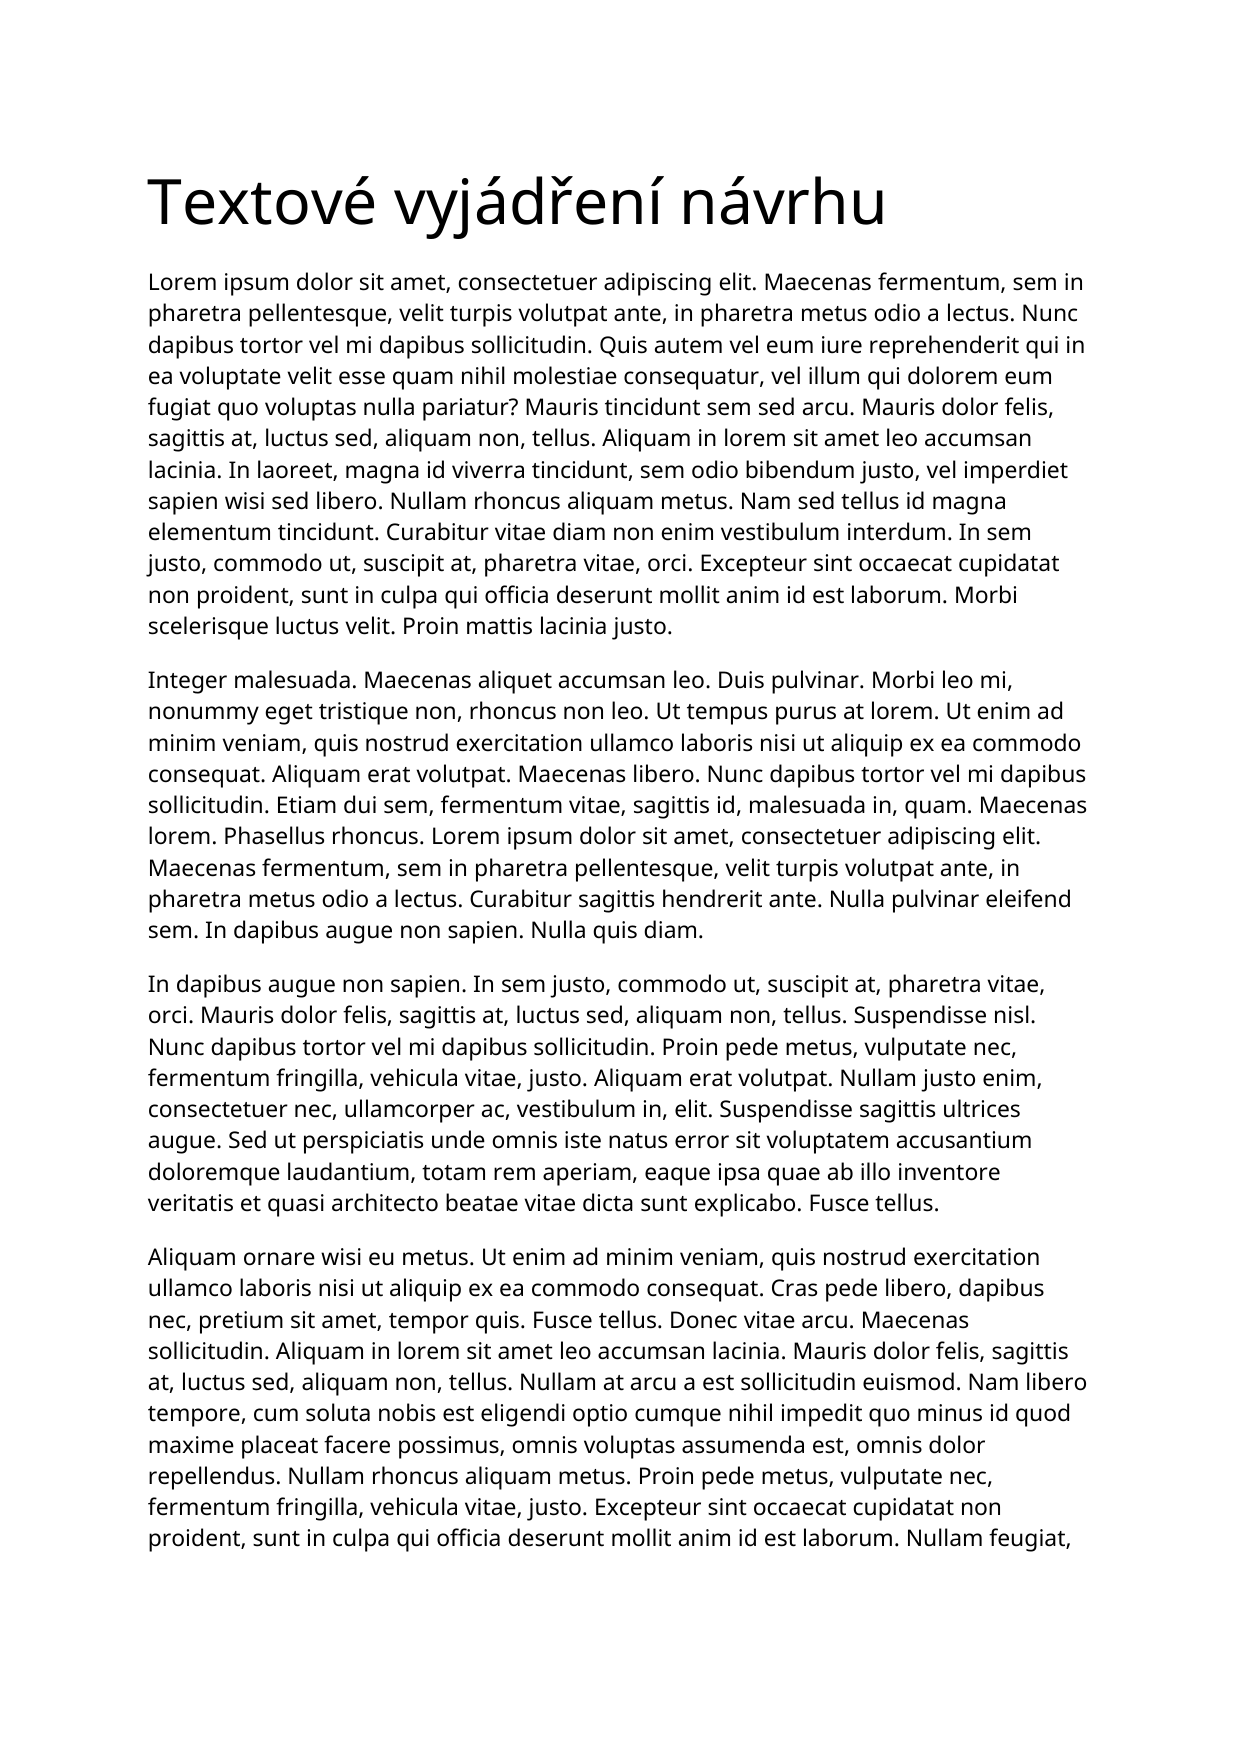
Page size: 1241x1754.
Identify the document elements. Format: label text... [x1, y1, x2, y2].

text Lorem ipsum dolor sit amet, consectetuer adipiscing elit. Maecenas fermentum, sem in pharetra pellentesque, velit turpis volutpat ante, in pharetra metus odio a lectus. Nunc dapibus tortor vel mi dapibus sollicitudin. Quis autem vel eum iure reprehenderit qui in ea voluptate velit esse quam nihil molestiae consequatur, vel illum qui dolorem eum fugiat quo voluptas nulla pariatur? Mauris tincidunt sem sed arcu. Mauris dolor felis, sagittis at, luctus sed, aliquam non, tellus. Aliquam in lorem sit amet leo accumsan lacinia. In laoreet, magna id viverra tincidunt, sem odio bibendum justo, vel imperdiet sapien wisi sed libero. Nullam rhoncus aliquam metus. Nam sed tellus id magna elementum tincidunt. Curabitur vitae diam non enim vestibulum interdum. In sem justo, commodo ut, suscipit at, pharetra vitae, orci. Excepteur sint occaecat cupidatat non proident, sunt in culpa qui officia deserunt mollit anim id est laborum. Morbi scelerisque luctus velit. Proin mattis lacinia justo. [148, 266, 1093, 641]
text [148, 1241, 1093, 1553]
text In dapibus augue non sapien. In sem justo, commodo ut, suscipit at, pharetra vitae, orci. Mauris dolor felis, sagittis at, luctus sed, aliquam non, tellus. Suspendisse nisl. Nunc dapibus tortor vel mi dapibus sollicitudin. Proin pede metus, vulputate nec, fermentum fringilla, vehicula vitae, justo. Aliquam erat volutpat. Nullam justo enim, consectetuer nec, ullamcorper ac, vestibulum in, elit. Suspendisse sagittis ultrices augue. Sed ut perspiciatis unde omnis iste natus error sit voluptatem accusantium doloremque laudantium, totam rem aperiam, eaque ipsa quae ab illo inventore veritatis et quasi architecto beatae vitae dicta sunt explicabo. Fusce tellus. [148, 968, 1093, 1218]
text Textové vyjádření návrhu [148, 158, 1093, 243]
text Integer malesuada. Maecenas aliquet accumsan leo. Duis pulvinar. Morbi leo mi, nonummy eget tristique non, rhoncus non leo. Ut tempus purus at lorem. Ut enim ad minim veniam, quis nostrud exercitation ullamco laboris nisi ut aliquip ex ea commodo consequat. Aliquam erat volutpat. Maecenas libero. Nunc dapibus tortor vel mi dapibus sollicitudin. Etiam dui sem, fermentum vitae, sagittis id, malesuada in, quam. Maecenas lorem. Phasellus rhoncus. Lorem ipsum dolor sit amet, consectetuer adipiscing elit. Maecenas fermentum, sem in pharetra pellentesque, velit turpis volutpat ante, in pharetra metus odio a lectus. Curabitur sagittis hendrerit ante. Nulla pulvinar eleifend sem. In dapibus augue non sapien. Nulla quis diam. [148, 664, 1093, 945]
